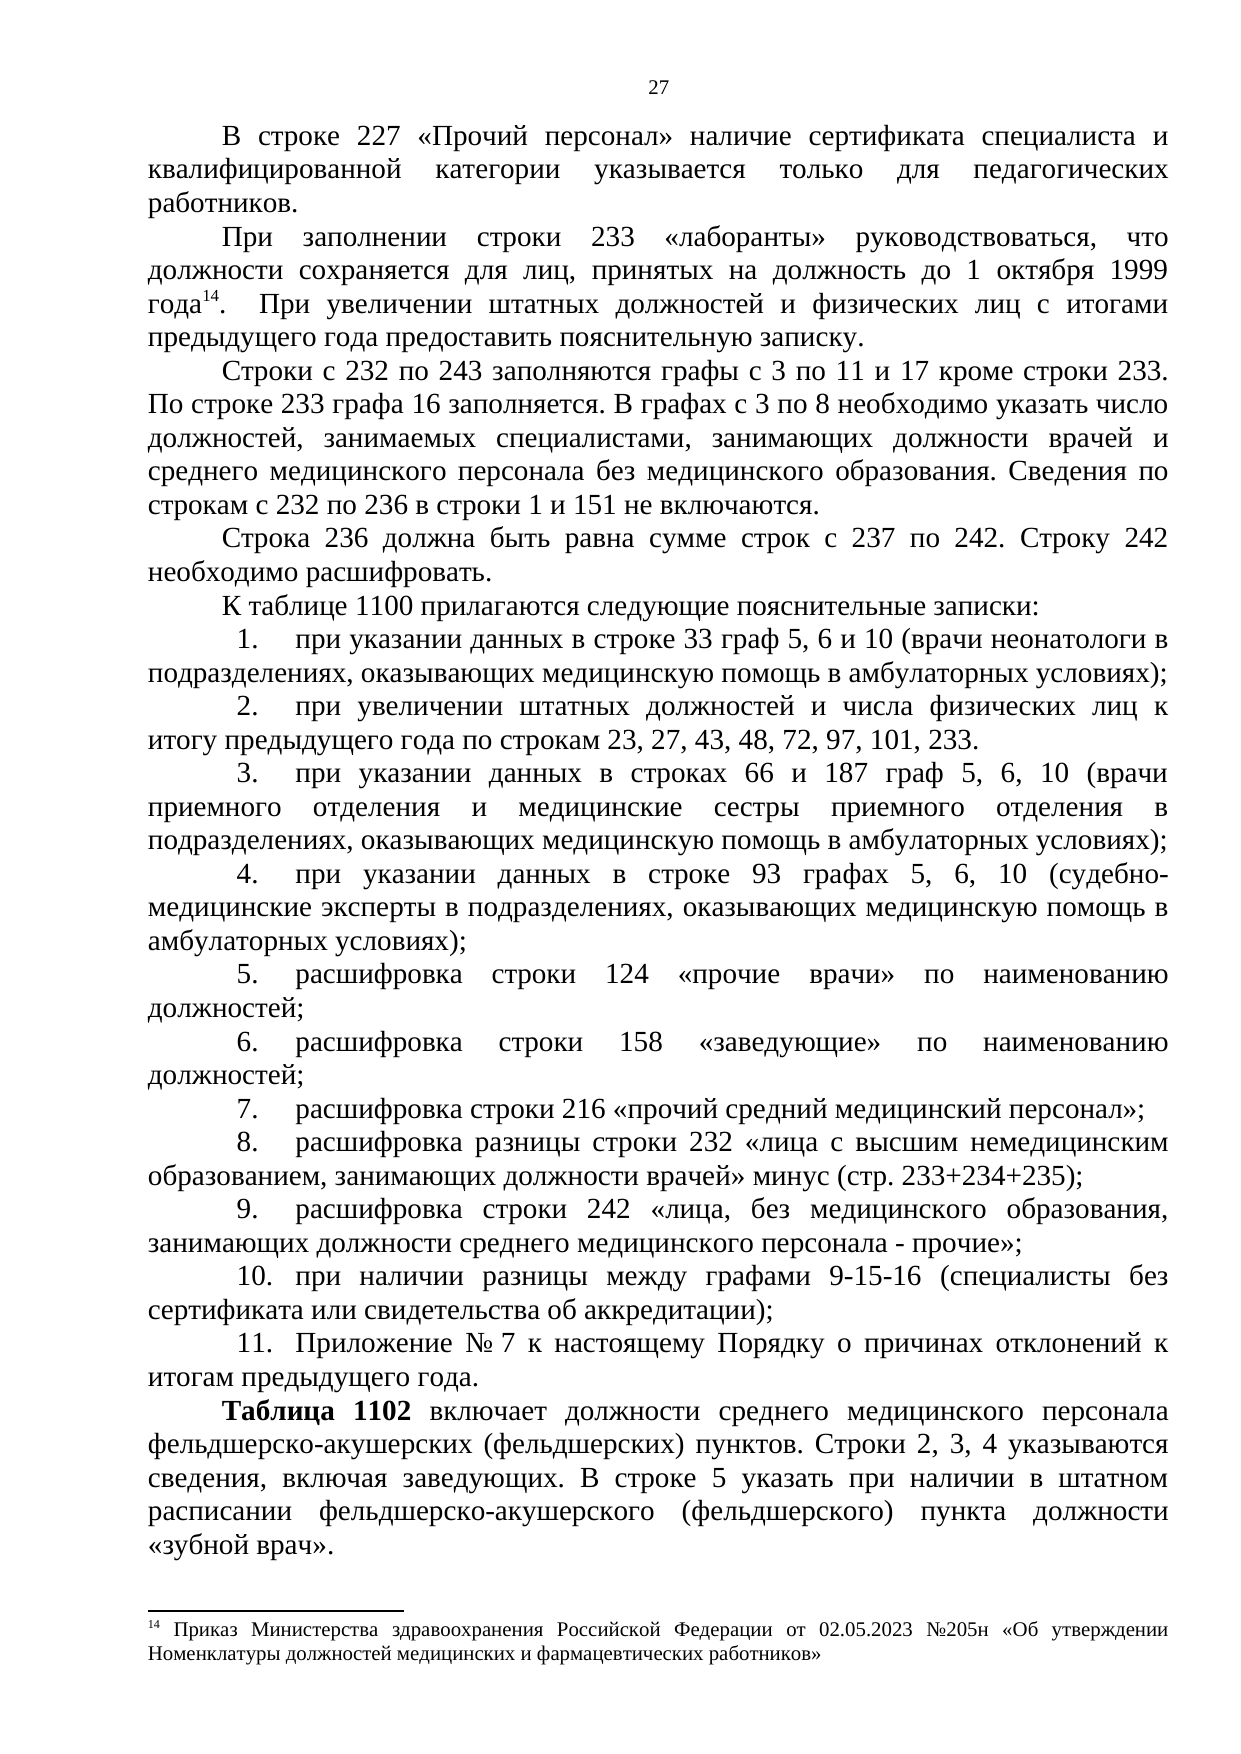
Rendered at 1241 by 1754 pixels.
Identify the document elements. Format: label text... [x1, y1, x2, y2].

list при указании данных в строках 66 и 187 граф 5, 6, 10 (врачи приемного отделения и медицинские сестры приемного отделения в подразделениях, оказывающих медицинскую помощь в амбулаторных условиях); [148, 755, 1169, 856]
list расшифровка строки 216 «прочий средний медицинский персонал»; [148, 1091, 1169, 1124]
text Строка 236 должна быть равна сумме строк с 237 по 242. Строку 242 необходимо расшифровать. [148, 521, 1169, 588]
text Таблица 1102 включает должности среднего медицинского персонала фельдшерско-акушерских (фельдшерских) пунктов. Строки 2, 3, 4 указываются сведения, включая заведующих. В строке 5 указать при наличии в штатном расписании фельдшерско-акушерского (фельдшерского) пункта должности «зубной врач». [148, 1393, 1169, 1560]
list при наличии разницы между графами 9-15-16 (специалисты без сертификата или свидетельства об аккредитации); [148, 1258, 1169, 1326]
list при указании данных в строке 33 граф 5, 6 и 10 (врачи неонатологи в подразделениях, оказывающих медицинскую помощь в амбулаторных условиях); [148, 621, 1169, 688]
list расшифровка строки 158 «заведующие» по наименованию должностей; [148, 1024, 1169, 1091]
text В строке 227 «Прочий персонал» наличие сертификата специалиста и квалифицированной категории указывается только для педагогических работников. [148, 118, 1169, 219]
list при указании данных в строке 93 графах 5, 6, 10 (судебно-медицинские эксперты в подразделениях, оказывающих медицинскую помощь в амбулаторных условиях); [148, 856, 1169, 957]
text Строки с 232 по 243 заполняются графы с 3 по 11 и 17 кроме строки 233. По строке 233 графа 16 заполняется. В графах с 3 по 8 необходимо указать число должностей, занимаемых специалистами, занимающих должности врачей и среднего медицинского персонала без медицинского образования. Сведения по строкам с 232 по 236 в строки 1 и 151 не включаются. [148, 353, 1169, 521]
list расшифровка разницы строки 232 «лица с высшим немедицинским образованием, занимающих должности врачей» минус (стр. 233+234+235); [148, 1124, 1169, 1191]
text При заполнении строки 233 «лаборанты» руководствоваться, что должности сохраняется для лиц, принятых на должность до 1 октября 1999 года. При увеличении штатных должностей и физических лиц с итогами предыдущего года предоставить пояснительную записку. [148, 219, 1169, 353]
list расшифровка строки 242 «лица, без медицинского образования, занимающих должности среднего медицинского персонала - прочие»; [148, 1191, 1169, 1258]
list Приложение № 7 к настоящему Порядку о причинах отклонений к итогам предыдущего года. [148, 1326, 1169, 1393]
list расшифровка строки 124 «прочие врачи» по наименованию должностей; [148, 957, 1169, 1024]
text К таблице 1100 прилагаются следующие пояснительные записки: [148, 588, 1169, 621]
list при увеличении штатных должностей и числа физических лиц к итогу предыдущего года по строкам 23, 27, 43, 48, 72, 97, 101, 233. [148, 688, 1169, 755]
